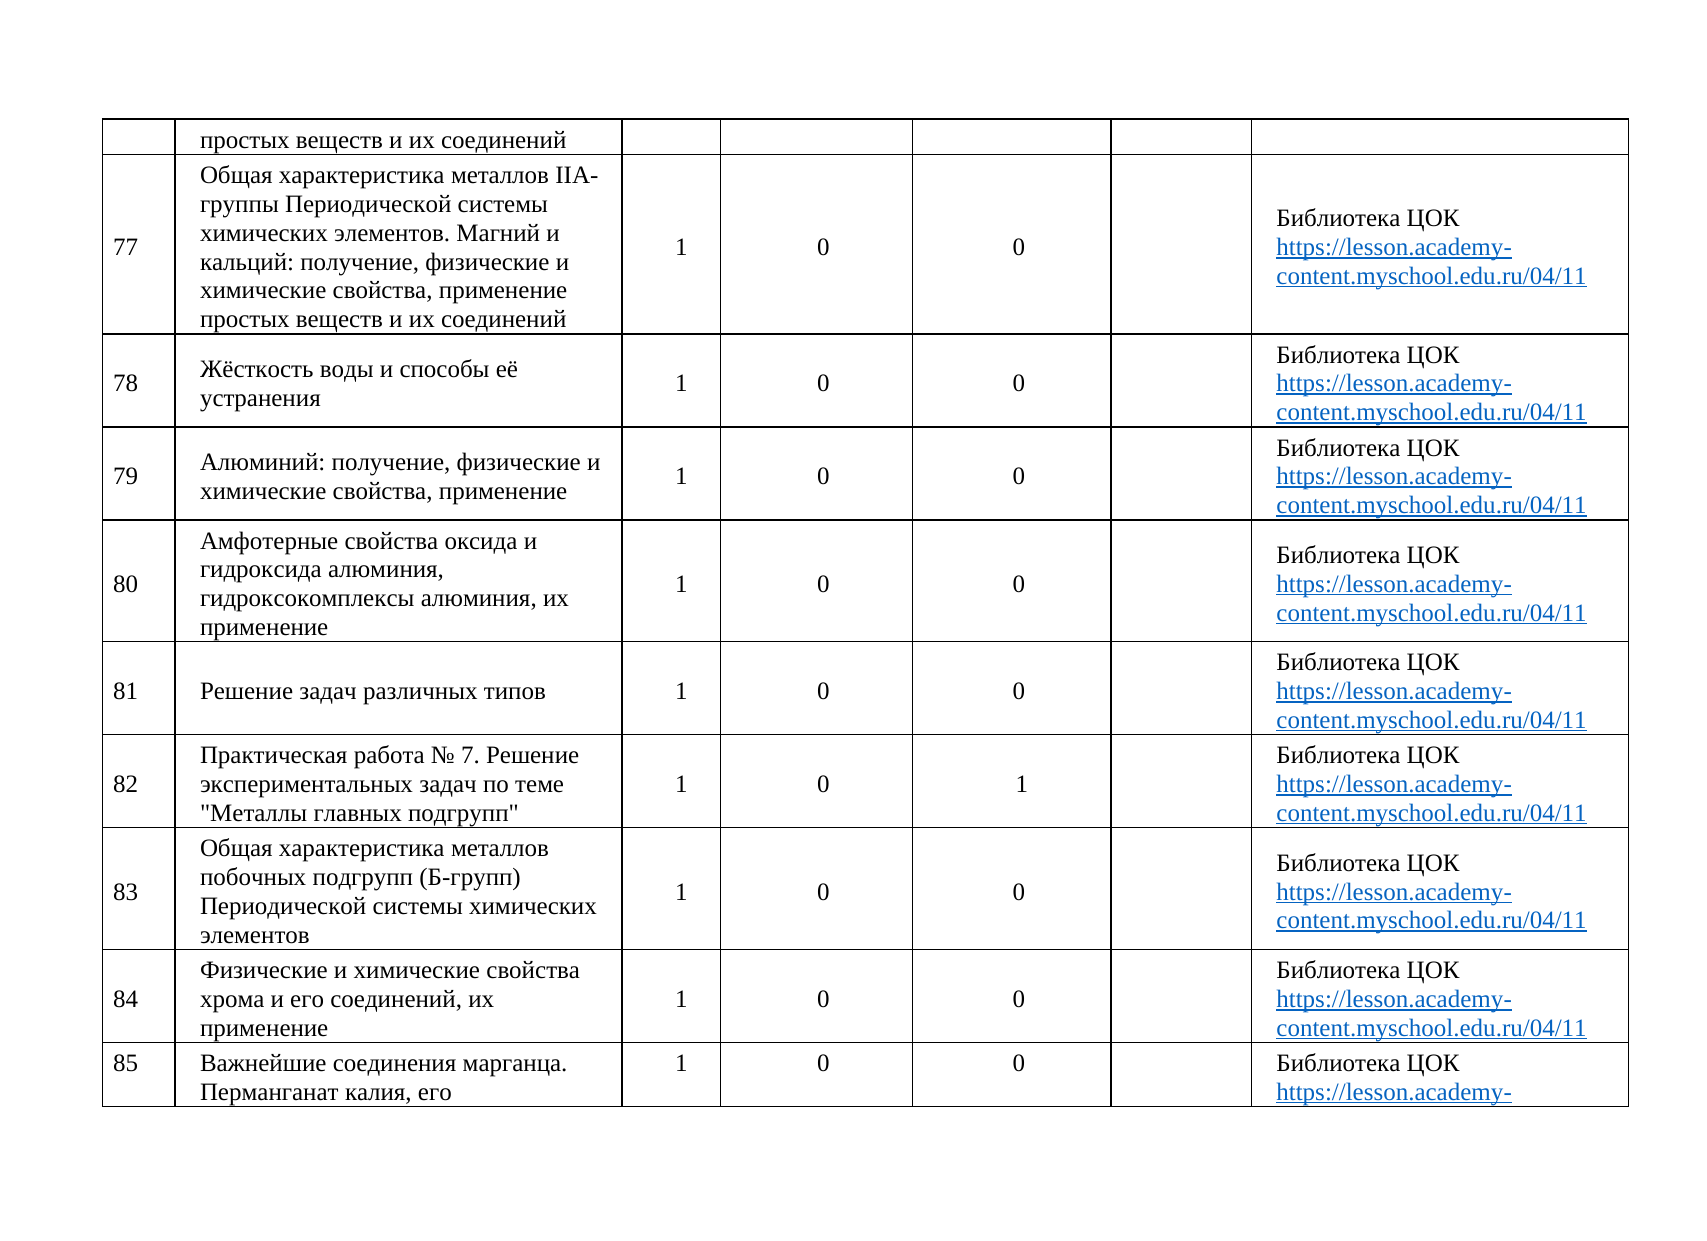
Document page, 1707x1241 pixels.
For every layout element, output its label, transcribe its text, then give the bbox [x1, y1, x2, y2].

table_cell 1 [623, 735, 720, 827]
table_cell 0 [913, 120, 1110, 154]
table_cell 0 [913, 1043, 1110, 1106]
table_cell 0 [913, 828, 1110, 948]
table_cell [1252, 120, 1628, 154]
table_cell 0 [721, 642, 912, 734]
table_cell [1252, 1043, 1628, 1106]
table_cell 79 [103, 428, 174, 519]
table_cell Решение задач различных типов [176, 642, 621, 734]
table_cell 83 [103, 828, 174, 948]
table_cell Практическая работа № 7. Решение экспериментальных задач по теме "Металлы главных подгрупп" [176, 735, 621, 827]
table_cell 1 [623, 1043, 720, 1106]
table_cell 0 [721, 735, 912, 827]
table_cell 0 [913, 950, 1110, 1042]
table_cell [1112, 120, 1251, 154]
table_cell [1112, 950, 1251, 1042]
table_cell Физические и химические свойства хрома и его соединений, их применение [176, 950, 621, 1042]
table_cell [1112, 735, 1251, 827]
table_cell 1 [623, 155, 720, 333]
table_cell Жёсткость воды и способы её устранения [176, 335, 621, 426]
table_cell Алюминий: получение, физические и химические свойства, применение [176, 428, 621, 519]
table_cell 84 [103, 950, 174, 1042]
table_cell [1112, 335, 1251, 426]
table_cell 0 [721, 428, 912, 519]
table_cell 1 [623, 428, 720, 519]
table_cell Общая характеристика металлов побочных подгрупп (Б-групп) Периодической системы химических элементов [176, 828, 621, 948]
table_cell 0 [721, 950, 912, 1042]
table_cell [1112, 642, 1251, 734]
table_cell 82 [103, 735, 174, 827]
table_cell Библиотека ЦОК https://lesson.academy-content.myschool.edu.ru/04/11 [1252, 521, 1628, 641]
table_cell 0 [913, 521, 1110, 641]
table_cell 1 [623, 521, 720, 641]
table_cell 1 [623, 950, 720, 1042]
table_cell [1252, 950, 1628, 1042]
table_cell 0 [913, 155, 1110, 333]
table_cell 81 [103, 642, 174, 734]
table_cell [1112, 521, 1251, 641]
table_cell Библиотека ЦОК https://lesson.academy-content.myschool.edu.ru/04/11 [1252, 735, 1628, 827]
table_cell 77 [103, 155, 174, 333]
table_cell 1 [623, 120, 720, 154]
table_cell 80 [103, 521, 174, 641]
table_cell [1112, 828, 1251, 948]
table_cell Общая характеристика металлов IIA-группы Периодической системы химических элементов. Магний и кальций: получение, физические и химические свойства, применение простых веществ и их соединений [176, 155, 621, 333]
table_cell 76 [103, 120, 174, 154]
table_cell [176, 1043, 621, 1106]
table_cell 0 [721, 828, 912, 948]
table_cell Библиотека ЦОК https://lesson.academy-content.myschool.edu.ru/04/11 [1252, 642, 1628, 734]
table_cell 0 [913, 335, 1110, 426]
table_cell 1 [623, 642, 720, 734]
table_cell [1112, 428, 1251, 519]
table_cell Амфотерные свойства оксида и гидроксида алюминия, гидроксокомплексы алюминия, их применение [176, 521, 621, 641]
table_cell Библиотека ЦОК https://lesson.academy-content.myschool.edu.ru/04/11 [1252, 428, 1628, 519]
table_cell 1 [623, 828, 720, 948]
table_cell 78 [103, 335, 174, 426]
table_cell 85 [103, 1043, 174, 1106]
table_cell Библиотека ЦОК https://lesson.academy-content.myschool.edu.ru/04/11 [1252, 828, 1628, 948]
table_cell 1 [623, 335, 720, 426]
table_cell 0 [721, 521, 912, 641]
table_cell 0 [913, 428, 1110, 519]
table_cell 0 [721, 120, 912, 154]
table_cell [1112, 1043, 1251, 1106]
table_cell 0 [721, 335, 912, 426]
table_cell 0 [721, 1043, 912, 1106]
table_cell [1112, 155, 1251, 333]
table_cell 0 [913, 642, 1110, 734]
table_cell Библиотека ЦОК https://lesson.academy-content.myschool.edu.ru/04/11 [1252, 155, 1628, 333]
table_cell 0 [721, 155, 912, 333]
table_cell 1 [913, 735, 1110, 827]
table_cell Библиотека ЦОК https://lesson.academy-content.myschool.edu.ru/04/11 [1252, 335, 1628, 426]
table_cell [176, 120, 621, 154]
